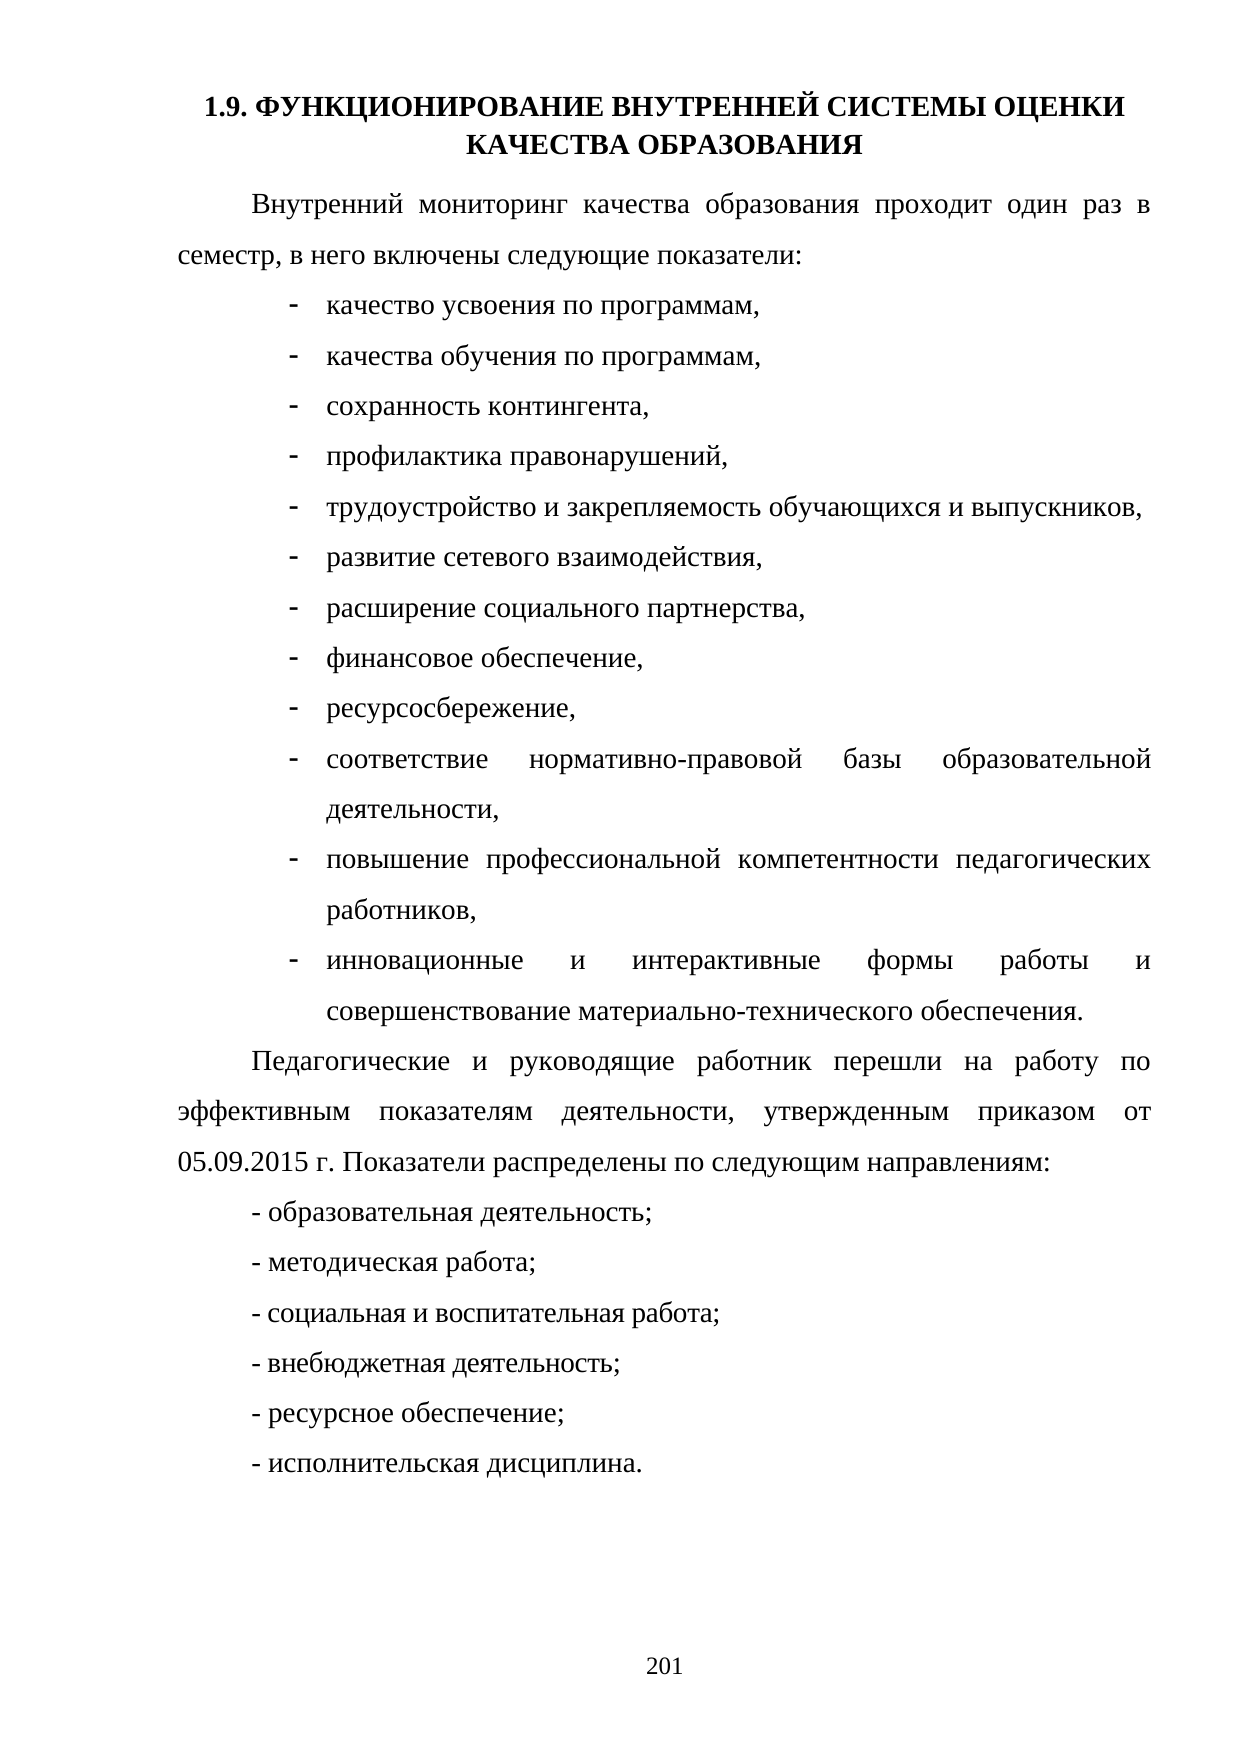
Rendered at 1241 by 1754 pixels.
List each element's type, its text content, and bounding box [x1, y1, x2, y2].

list сохранность контингента, [288, 388, 1152, 422]
text - внебюджетная деятельность; [177, 1345, 1152, 1378]
text 1.9. ФУНКЦИОНИРОВАНИЕ ВНУТРЕННЕЙ СИСТЕМЫ ОЦЕНКИ КАЧЕСТВА ОБРАЗОВАНИЯ [177, 89, 1152, 161]
text - исполнительская дисциплина. [177, 1446, 1152, 1479]
list качества обучения по программам, [288, 338, 1152, 371]
text - методическая работа; [177, 1244, 1152, 1278]
text - социальная и воспитательная работа; [177, 1295, 1152, 1328]
text Внутренний мониторинг качества образования проходит один раз в семестр, в него включены следующие показатели: [177, 187, 1152, 270]
list расширение социального партнерства, [288, 590, 1152, 623]
list повышение профессиональной компетентности педагогических работников, [288, 842, 1152, 926]
list профилактика правонарушений, [288, 438, 1152, 472]
list трудоустройство и закрепляемость обучающихся и выпускников, [288, 489, 1152, 522]
list развитие сетевого взаимодействия, [288, 539, 1152, 573]
list качество усвоения по программам, [288, 287, 1152, 321]
text - образовательная деятельность; [177, 1194, 1152, 1228]
list соответствие нормативно-правовой базы образовательной деятельности, [288, 741, 1152, 825]
list финансовое обеспечение, [288, 640, 1152, 674]
text Педагогические и руководящие работник перешли на работу по эффективным показателям деятельности, утвержденным приказом от 05.09.2015 г. Показатели распределены по следующим направлениям: [177, 1043, 1152, 1177]
text - ресурсное обеспечение; [177, 1395, 1152, 1429]
list инновационные и интерактивные формы работы и совершенствование материально-технического обеспечения. [288, 942, 1152, 1026]
list ресурсосбережение, [288, 691, 1152, 724]
